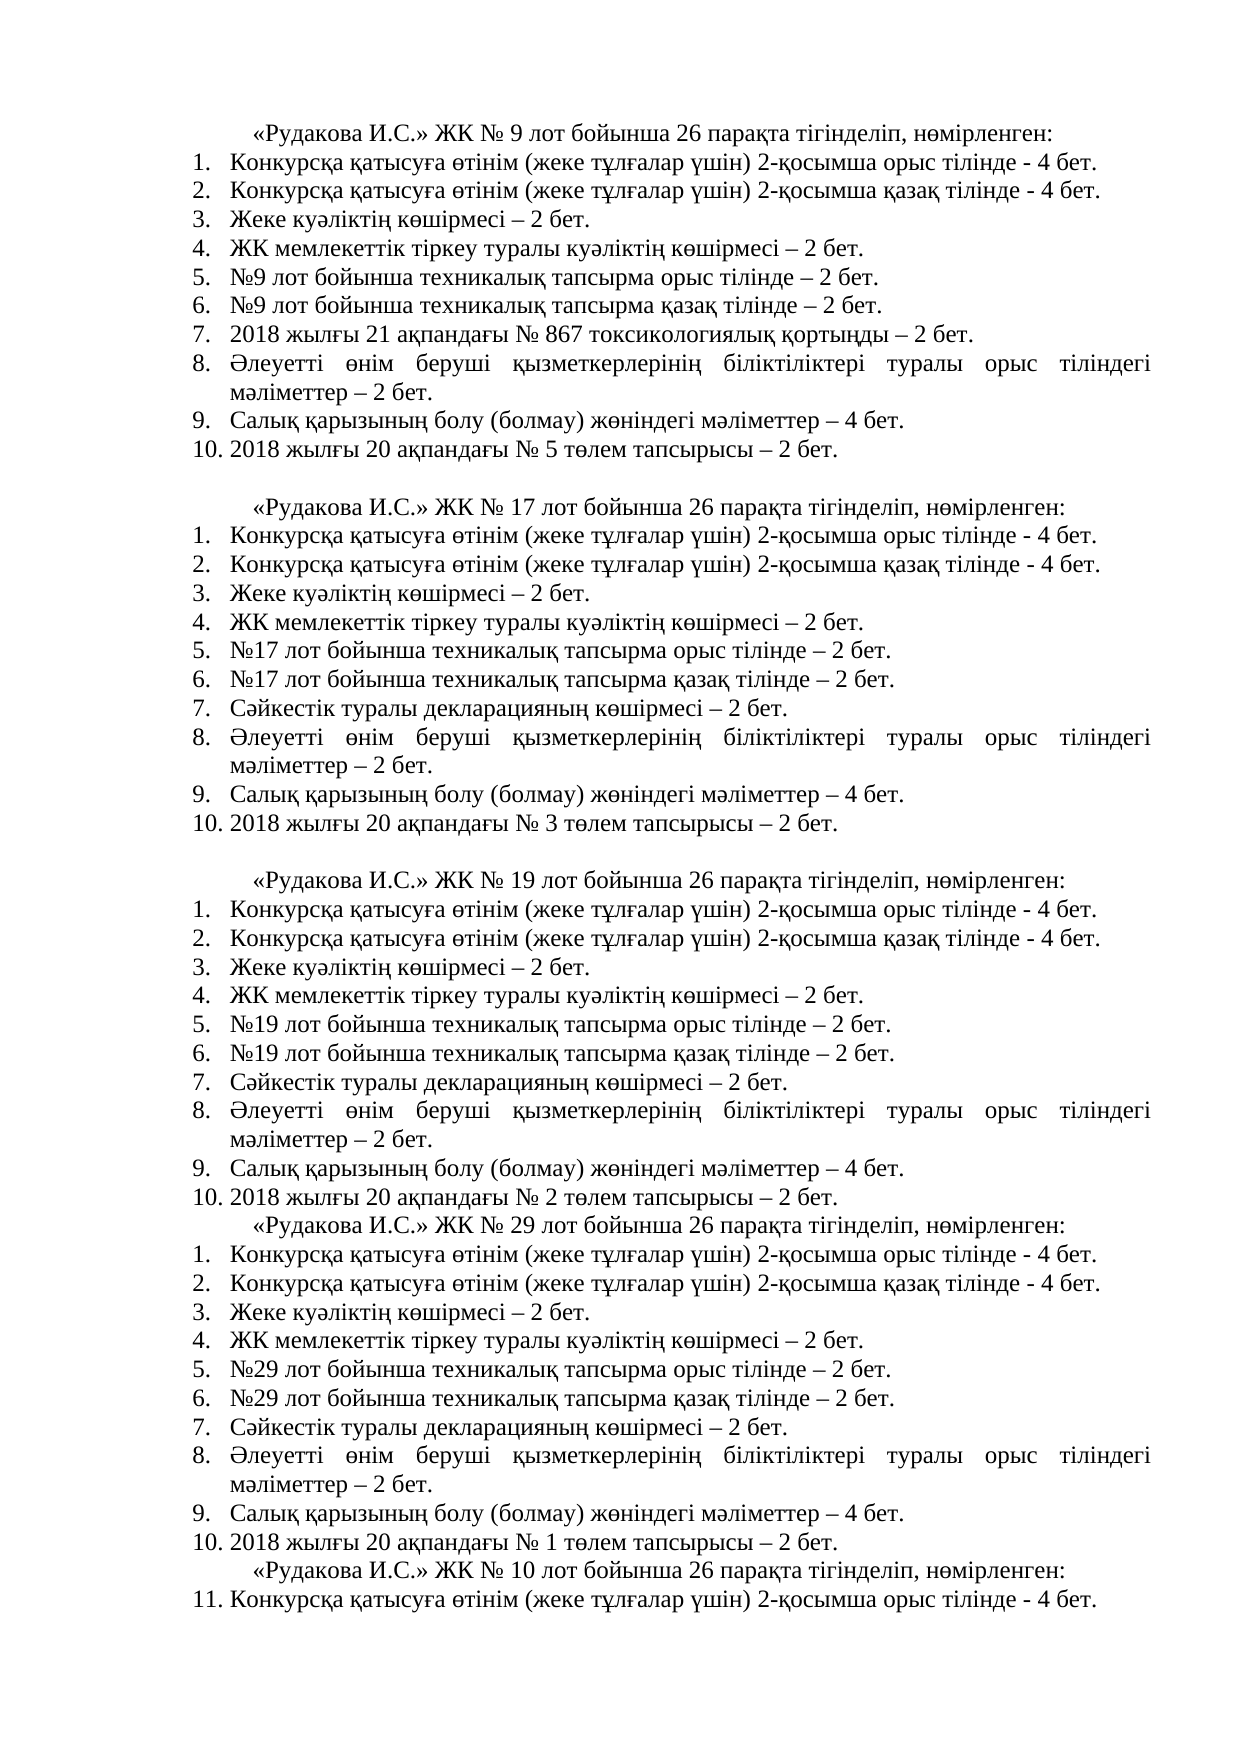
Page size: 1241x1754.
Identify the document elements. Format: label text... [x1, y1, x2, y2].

list ЖК мемлекеттік тіркеу туралы куәліктің көшірмесі – 2 бет. [192, 607, 1152, 636]
list ЖК мемлекеттік тіркеу туралы куәліктің көшірмесі – 2 бет. [192, 981, 1152, 1009]
list Салық қарызының болу (болмау) жөніндегі мәліметтер – 4 бет. [192, 406, 1152, 434]
list Сәйкестік туралы декларацияның көшірмесі – 2 бет. [192, 1067, 1152, 1096]
list №17 лот бойынша техникалық тапсырма орыс тілінде – 2 бет. [192, 636, 1152, 664]
list Жеке куәліктің көшірмесі – 2 бет. [192, 204, 1152, 233]
list Жеке куәліктің көшірмесі – 2 бет. [192, 952, 1152, 981]
list «Рудакова И.С.» ЖК № 10 лот бойынша 26 парақта тігінделіп, нөмірленген: [252, 1556, 1152, 1584]
list Салық қарызының болу (болмау) жөніндегі мәліметтер – 4 бет. [192, 779, 1152, 808]
list №19 лот бойынша техникалық тапсырма қазақ тілінде – 2 бет. [192, 1038, 1152, 1067]
list №9 лот бойынша техникалық тапсырма қазақ тілінде – 2 бет. [192, 291, 1152, 319]
list ЖК мемлекеттік тіркеу туралы куәліктің көшірмесі – 2 бет. [192, 233, 1152, 262]
list Сәйкестік туралы декларацияның көшірмесі – 2 бет. [192, 1412, 1152, 1441]
list Конкурсқа қатысуға өтінім (жеке тұлғалар үшін) 2-қосымша орыс тілінде - 4 бет. [192, 521, 1152, 549]
list Жеке куәліктің көшірмесі – 2 бет. [192, 578, 1152, 607]
list Конкурсқа қатысуға өтінім (жеке тұлғалар үшін) 2-қосымша қазақ тілінде - 4 бет. [192, 549, 1152, 578]
list «Рудакова И.С.» ЖК № 29 лот бойынша 26 парақта тігінделіп, нөмірленген: [252, 1211, 1152, 1239]
list Әлеуетті өнім беруші қызметкерлерінің біліктіліктері туралы орыс тіліндегі мәліметтер – 2 бет. [192, 348, 1152, 406]
list Конкурсқа қатысуға өтінім (жеке тұлғалар үшін) 2-қосымша қазақ тілінде - 4 бет. [192, 923, 1152, 952]
list Әлеуетті өнім беруші қызметкерлерінің біліктіліктері туралы орыс тіліндегі мәліметтер – 2 бет. [192, 1441, 1152, 1498]
list Сәйкестік туралы декларацияның көшірмесі – 2 бет. [192, 693, 1152, 722]
list №19 лот бойынша техникалық тапсырма орыс тілінде – 2 бет. [192, 1009, 1152, 1038]
list 2018 жылғы 21 ақпандағы № 867 токсикологиялық қортыңды – 2 бет. [192, 319, 1152, 348]
list 2018 жылғы 20 ақпандағы № 2 төлем тапсырысы – 2 бет. [192, 1182, 1152, 1211]
list ЖК мемлекеттік тіркеу туралы куәліктің көшірмесі – 2 бет. [192, 1326, 1152, 1354]
list Конкурсқа қатысуға өтінім (жеке тұлғалар үшін) 2-қосымша орыс тілінде - 4 бет. [192, 1584, 1152, 1613]
list Конкурсқа қатысуға өтінім (жеке тұлғалар үшін) 2-қосымша орыс тілінде - 4 бет. [192, 147, 1152, 176]
list 2018 жылғы 20 ақпандағы № 3 төлем тапсырысы – 2 бет. [192, 808, 1152, 837]
list Әлеуетті өнім беруші қызметкерлерінің біліктіліктері туралы орыс тіліндегі мәліметтер – 2 бет. [192, 722, 1152, 779]
list Конкурсқа қатысуға өтінім (жеке тұлғалар үшін) 2-қосымша қазақ тілінде - 4 бет. [192, 1268, 1152, 1297]
list №29 лот бойынша техникалық тапсырма орыс тілінде – 2 бет. [192, 1354, 1152, 1383]
list Конкурсқа қатысуға өтінім (жеке тұлғалар үшін) 2-қосымша орыс тілінде - 4 бет. [192, 894, 1152, 923]
list «Рудакова И.С.» ЖК № 9 лот бойынша 26 парақта тігінделіп, нөмірленген: [252, 118, 1152, 147]
list №17 лот бойынша техникалық тапсырма қазақ тілінде – 2 бет. [192, 664, 1152, 693]
list Конкурсқа қатысуға өтінім (жеке тұлғалар үшін) 2-қосымша орыс тілінде - 4 бет. [192, 1239, 1152, 1268]
list 2018 жылғы 20 ақпандағы № 5 төлем тапсырысы – 2 бет. [192, 434, 1152, 463]
list «Рудакова И.С.» ЖК № 17 лот бойынша 26 парақта тігінделіп, нөмірленген: [252, 492, 1152, 521]
list №29 лот бойынша техникалық тапсырма қазақ тілінде – 2 бет. [192, 1383, 1152, 1412]
list Салық қарызының болу (болмау) жөніндегі мәліметтер – 4 бет. [192, 1153, 1152, 1182]
list «Рудакова И.С.» ЖК № 19 лот бойынша 26 парақта тігінделіп, нөмірленген: [252, 866, 1152, 894]
list 2018 жылғы 20 ақпандағы № 1 төлем тапсырысы – 2 бет. [192, 1527, 1152, 1556]
list Салық қарызының болу (болмау) жөніндегі мәліметтер – 4 бет. [192, 1498, 1152, 1527]
list Әлеуетті өнім беруші қызметкерлерінің біліктіліктері туралы орыс тіліндегі мәліметтер – 2 бет. [192, 1096, 1152, 1153]
list Конкурсқа қатысуға өтінім (жеке тұлғалар үшін) 2-қосымша қазақ тілінде - 4 бет. [192, 176, 1152, 204]
list Жеке куәліктің көшірмесі – 2 бет. [192, 1297, 1152, 1326]
list №9 лот бойынша техникалық тапсырма орыс тілінде – 2 бет. [192, 262, 1152, 291]
